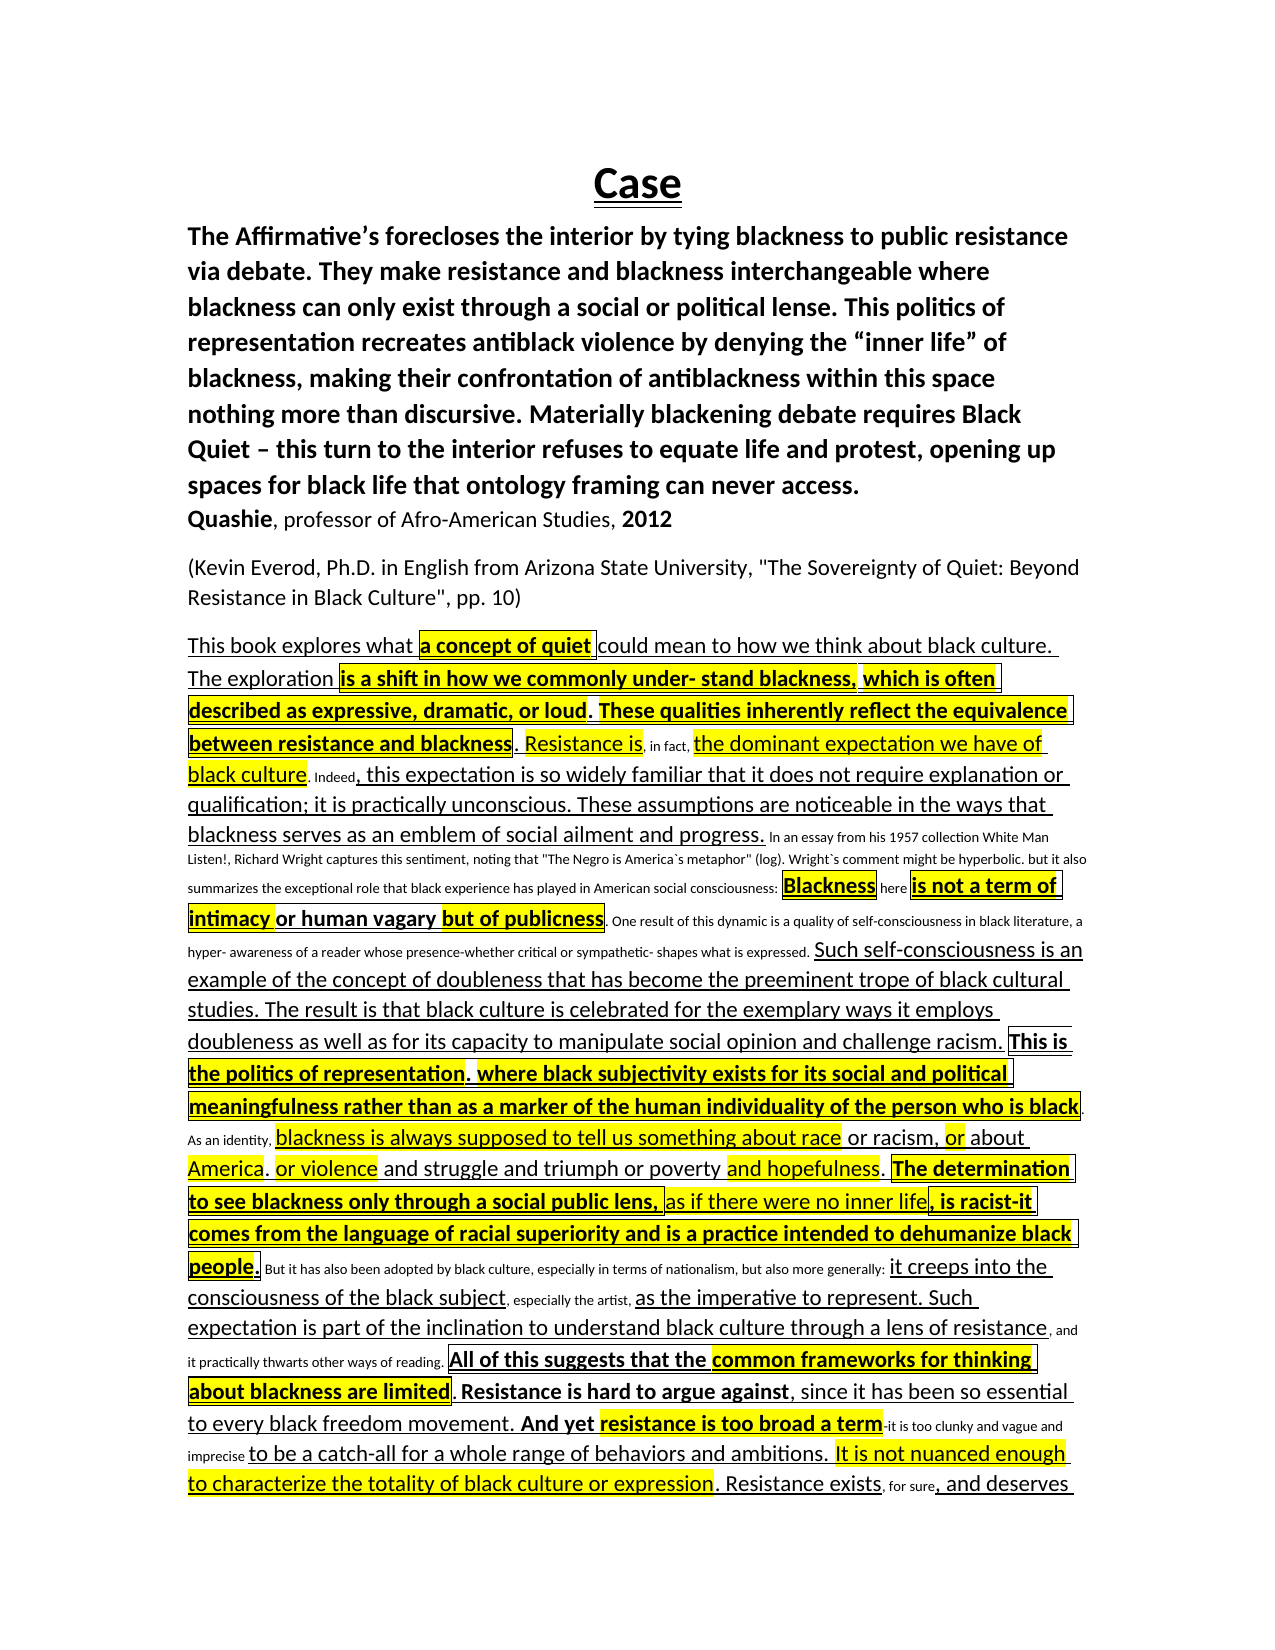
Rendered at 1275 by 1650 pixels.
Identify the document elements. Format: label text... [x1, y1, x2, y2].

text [187, 630, 1087, 1497]
text Quashie, professor of Afro-American Studies, 2012 [187, 504, 1087, 534]
subtitle Case [187, 154, 1087, 210]
subtitle The Affirmative’s forecloses the interior by tying blackness to public resistance via debate. They make resistance and blackness interchangeable where blackness can only exist through a social or political lense. This politics of representation recreates antiblack violence by denying the “inner life” of blackness, making their confrontation of antiblackness within this space nothing more than discursive. Materially blackening debate requires Black Quiet – this turn to the interior refuses to equate life and protest, opening up spaces for black life that ontology framing can never access. [187, 219, 1087, 501]
text (Kevin Everod, Ph.D. in English from Arizona State University, "The Sovereignty of Quiet: Beyond Resistance in Black Culture", pp. 10) [187, 553, 1087, 611]
